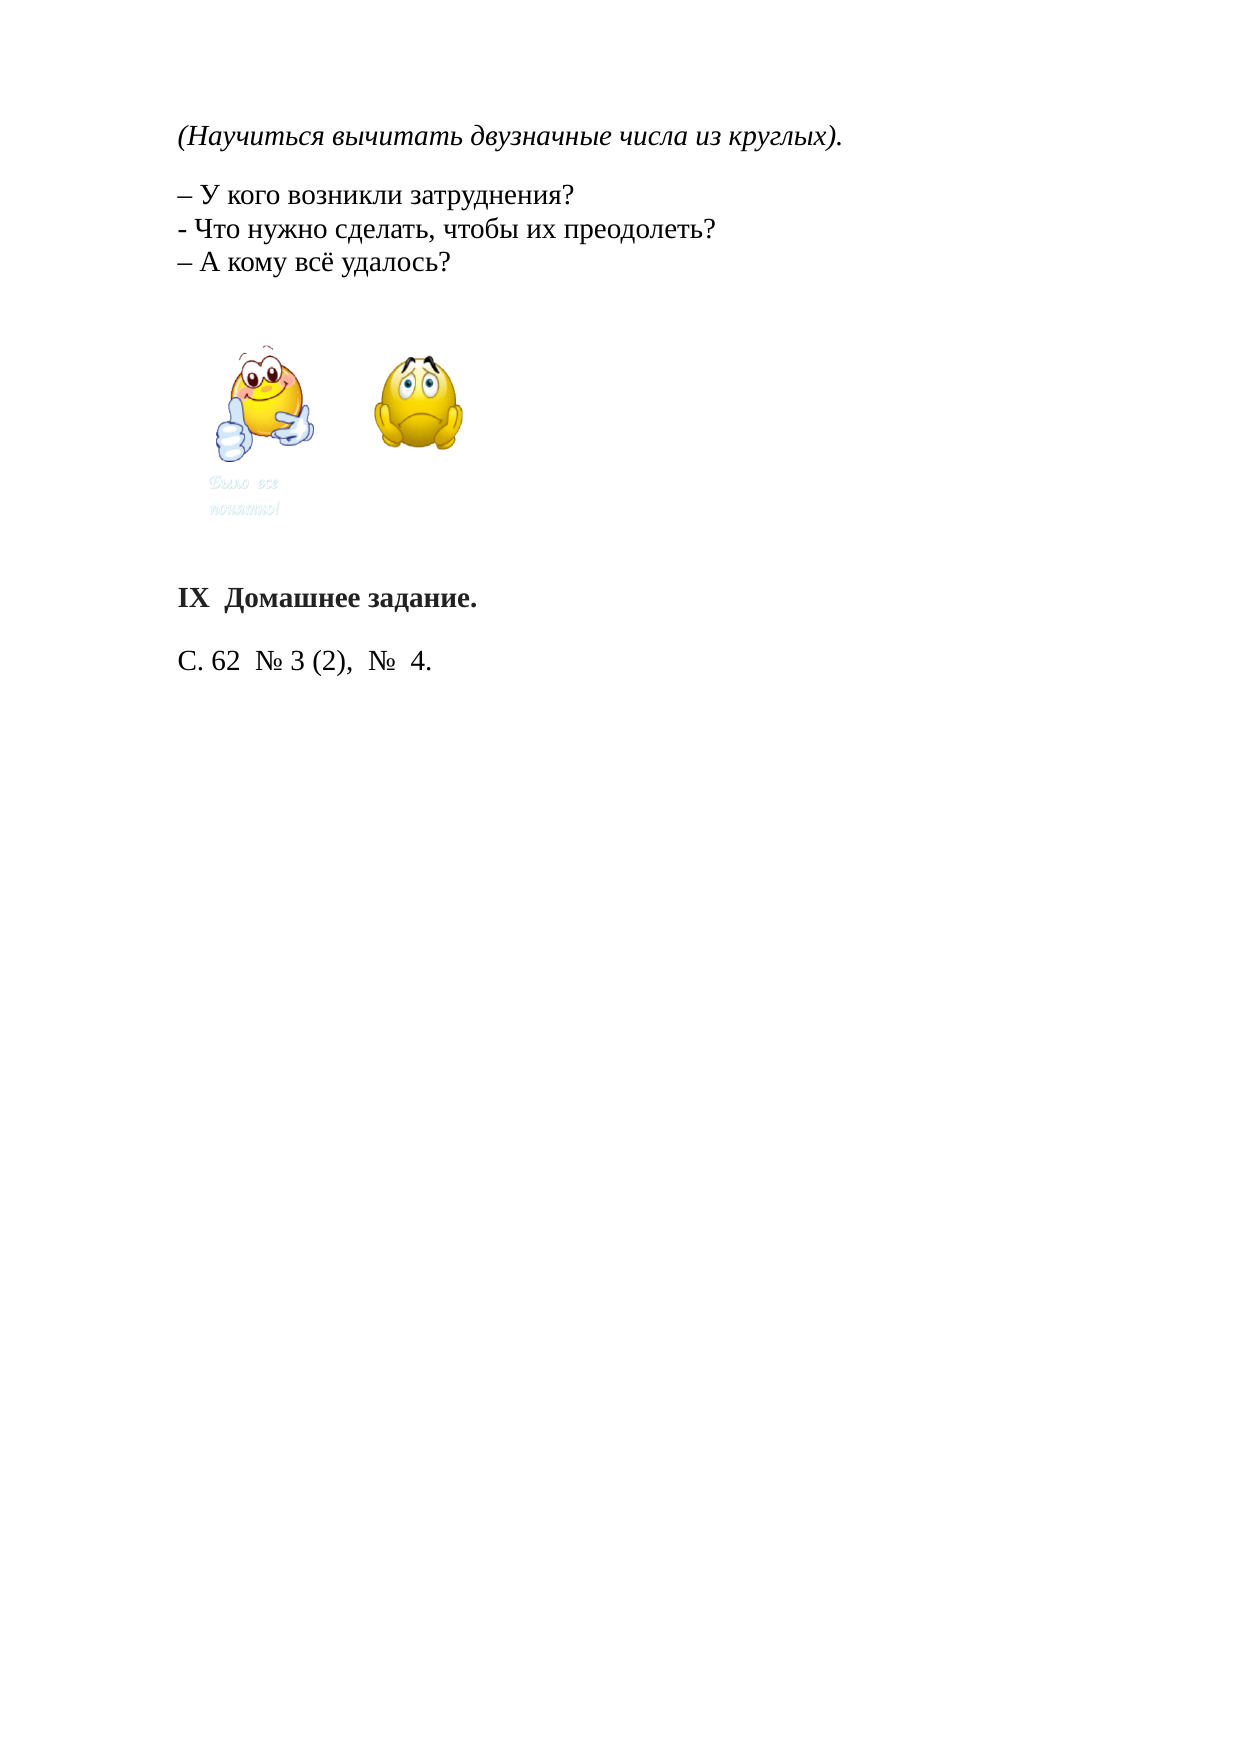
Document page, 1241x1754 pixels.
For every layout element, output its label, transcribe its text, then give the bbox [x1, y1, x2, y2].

text (Научиться вычитать двузначные числа из круглых). [177, 118, 1152, 152]
text IX Домашнее задание. [177, 580, 1152, 613]
text – А кому всё удалось? [177, 244, 1152, 278]
text – У кого возникли затруднения? [177, 177, 1152, 211]
text - Что нужно сделать, чтобы их преодолеть? [177, 211, 1152, 244]
text С. 62 № 3 (2), № 4. [177, 643, 1152, 676]
